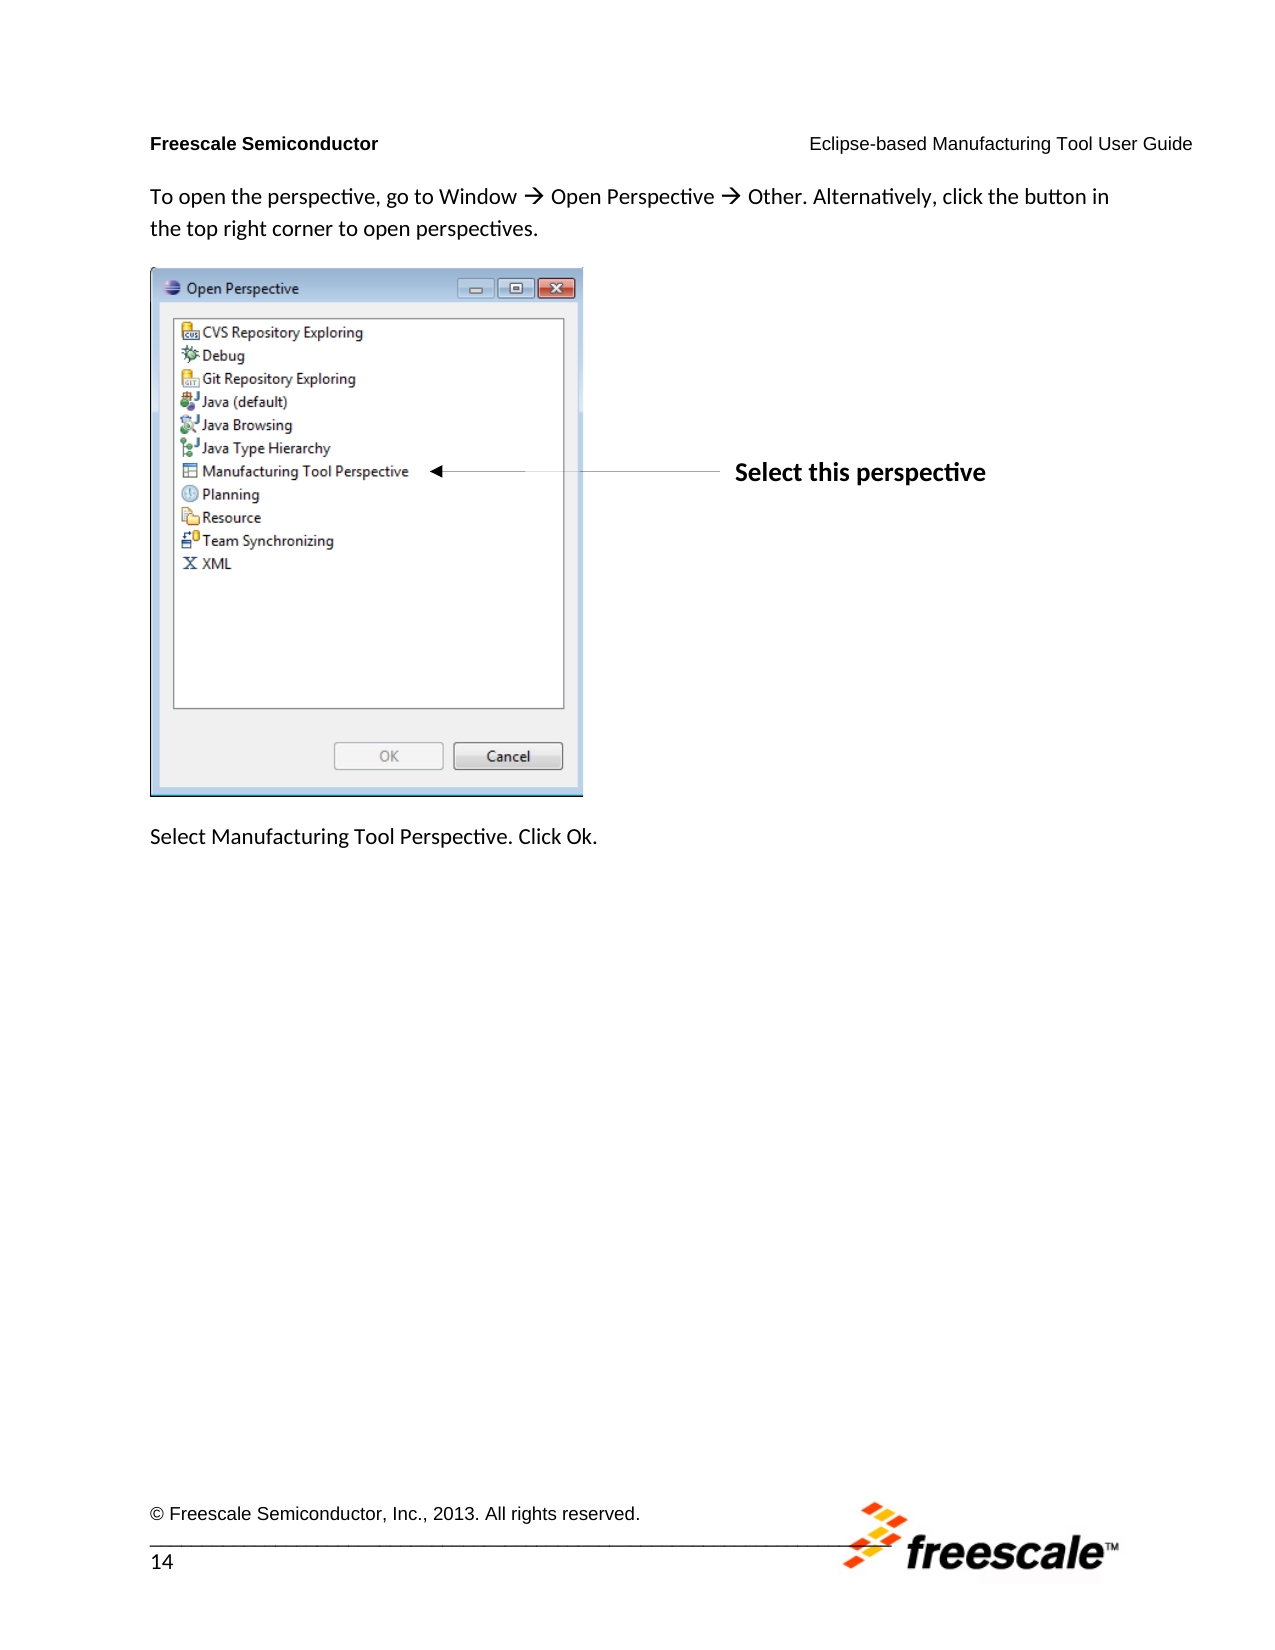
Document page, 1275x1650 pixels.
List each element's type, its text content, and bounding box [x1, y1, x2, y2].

picture [828, 1487, 1125, 1584]
picture [150, 267, 584, 797]
text Select Manufacturing Tool Perspective. Click Ok. [150, 822, 1125, 850]
text To open the perspective, go to Window Open Perspective Other. Alternatively, click the button in the top right corner to open perspectives. [150, 182, 1125, 242]
